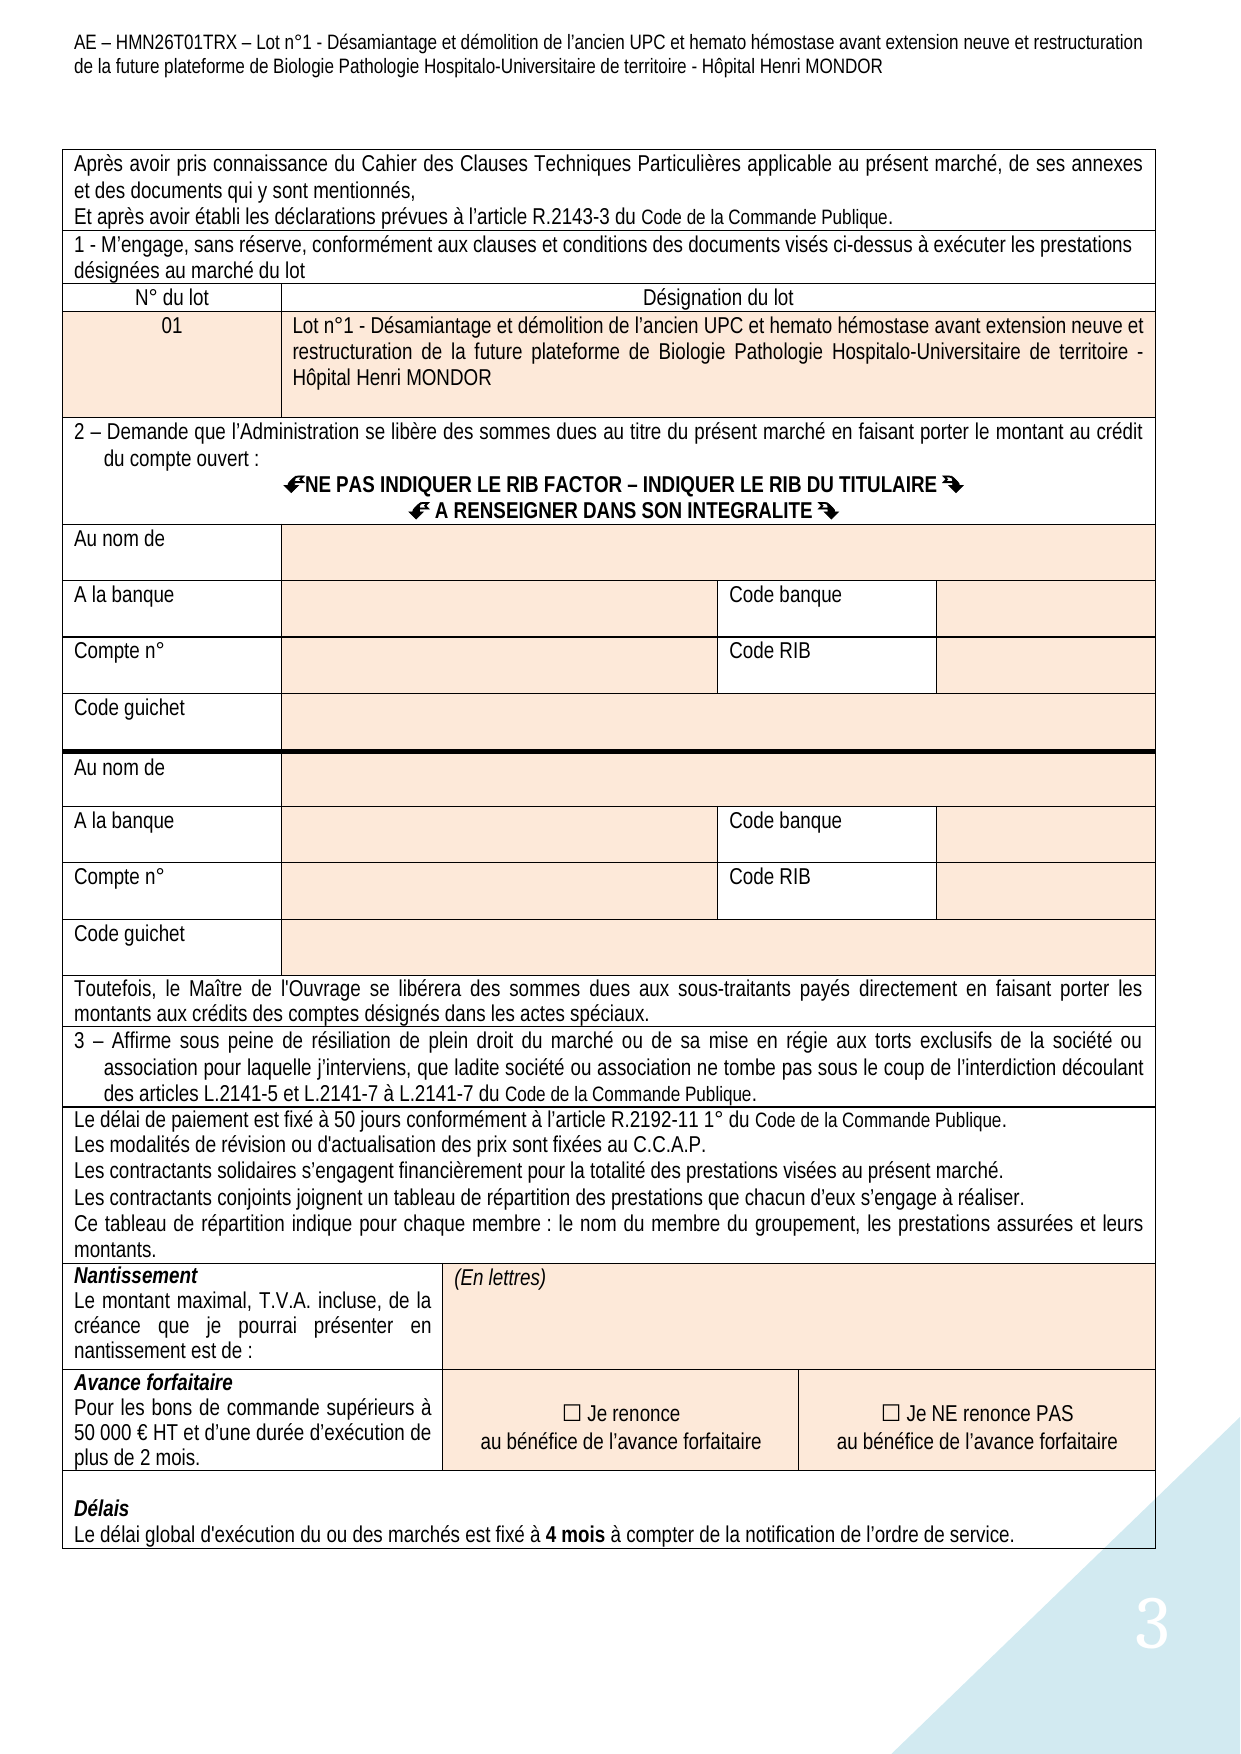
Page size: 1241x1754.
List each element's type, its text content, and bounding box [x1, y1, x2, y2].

table_cell [282, 807, 717, 862]
table_cell Code banque [718, 581, 936, 636]
table_cell Compte n° [63, 863, 281, 919]
table_cell Le délai de paiement est fixé à 50 jours conformément à l’article R.2192-11 1° du Code de la Commande Publique. Les modalités de révision ou d'actualisation des prix sont fixées au C.C.A.P. Les contractants solidaires s’engagent financièrement pour la totalité des prestations visées au présent marché. Les contractants conjoints joignent un tableau de répartition des prestations que chacun d’eux s’engage à réaliser. Ce tableau de répartition indique pour chaque membre : le nom du membre du groupement, les prestations assurées et leurs montants. [63, 1108, 1155, 1263]
table_cell 3 – Affirme sous peine de résiliation de plein droit du marché ou de sa mise en régie aux torts exclusifs de la société ou association pour laquelle j’interviens, que ladite société ou association ne tombe pas sous le coup de l’interdiction découlant des articles L.2141-5 et L.2141-7 à L.2141-7 du Code de la Commande Publique. [63, 1027, 1155, 1106]
table_cell Désignation du lot [282, 284, 1155, 311]
table_cell [282, 754, 1155, 806]
table_cell Code guichet [63, 920, 281, 975]
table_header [63, 150, 1155, 229]
table_cell [282, 920, 1155, 975]
table_cell (En lettres) [443, 1264, 1155, 1369]
table_cell 1 - M’engage, sans réserve, conformément aux clauses et conditions des documents visés ci-dessus à exécuter les prestations désignées au marché du lot [63, 231, 1155, 283]
table_cell [937, 581, 1155, 636]
table_cell [937, 807, 1155, 862]
table_cell Lot n°1 - Désamiantage et démolition de l’ancien UPC et hemato hémostase avant extension neuve et restructuration de la future plateforme de Biologie Pathologie Hospitalo-Universitaire de territoire - Hôpital Henri MONDOR [282, 312, 1155, 417]
table_cell Code guichet [63, 694, 281, 749]
table_cell [937, 638, 1155, 693]
table_cell [282, 863, 717, 919]
table_cell 01 [63, 312, 281, 417]
table_cell Je renonce au bénéfice de l’avance forfaitaire [443, 1370, 798, 1470]
table_cell Code RIB [718, 638, 936, 693]
table_cell [282, 525, 1155, 580]
table_cell Au nom de [63, 754, 281, 806]
table_cell 2 – Demande que l’Administration se libère des sommes dues au titre du présent marché en faisant porter le montant au crédit du compte ouvert : NE PAS INDIQUER LE RIB FACTOR – INDIQUER LE RIB DU TITULAIRE A RENSEIGNER DANS SON INTEGRALITE [63, 418, 1155, 523]
table_cell A la banque [63, 581, 281, 636]
table_cell Compte n° [63, 638, 281, 693]
table_cell A la banque [63, 807, 281, 862]
table_cell [282, 694, 1155, 749]
table_cell Code RIB [718, 863, 936, 919]
table_cell [937, 863, 1155, 919]
table_cell [282, 638, 717, 693]
table_cell Toutefois, le Maître de l'Ouvrage se libérera des sommes dues aux sous-traitants payés directement en faisant porter les montants aux crédits des comptes désignés dans les actes spéciaux. [63, 976, 1155, 1026]
table_cell N° du lot [63, 284, 281, 311]
table_cell Délais Le délai global d'exécution du ou des marchés est fixé à 4 mois à compter de la notification de l’ordre de service. [63, 1471, 1155, 1548]
table_cell Je NE renonce PAS au bénéfice de l’avance forfaitaire [799, 1370, 1155, 1470]
table_cell [282, 581, 717, 636]
table_cell Nantissement Le montant maximal, T.V.A. incluse, de la créance que je pourrai présenter en nantissement est de : [63, 1264, 442, 1369]
table_cell Avance forfaitaire Pour les bons de commande supérieurs à 50 000 € HT et d’une durée d’exécution de plus de 2 mois. [63, 1370, 442, 1470]
table_cell Code banque [718, 807, 936, 862]
table_cell Au nom de [63, 525, 281, 580]
